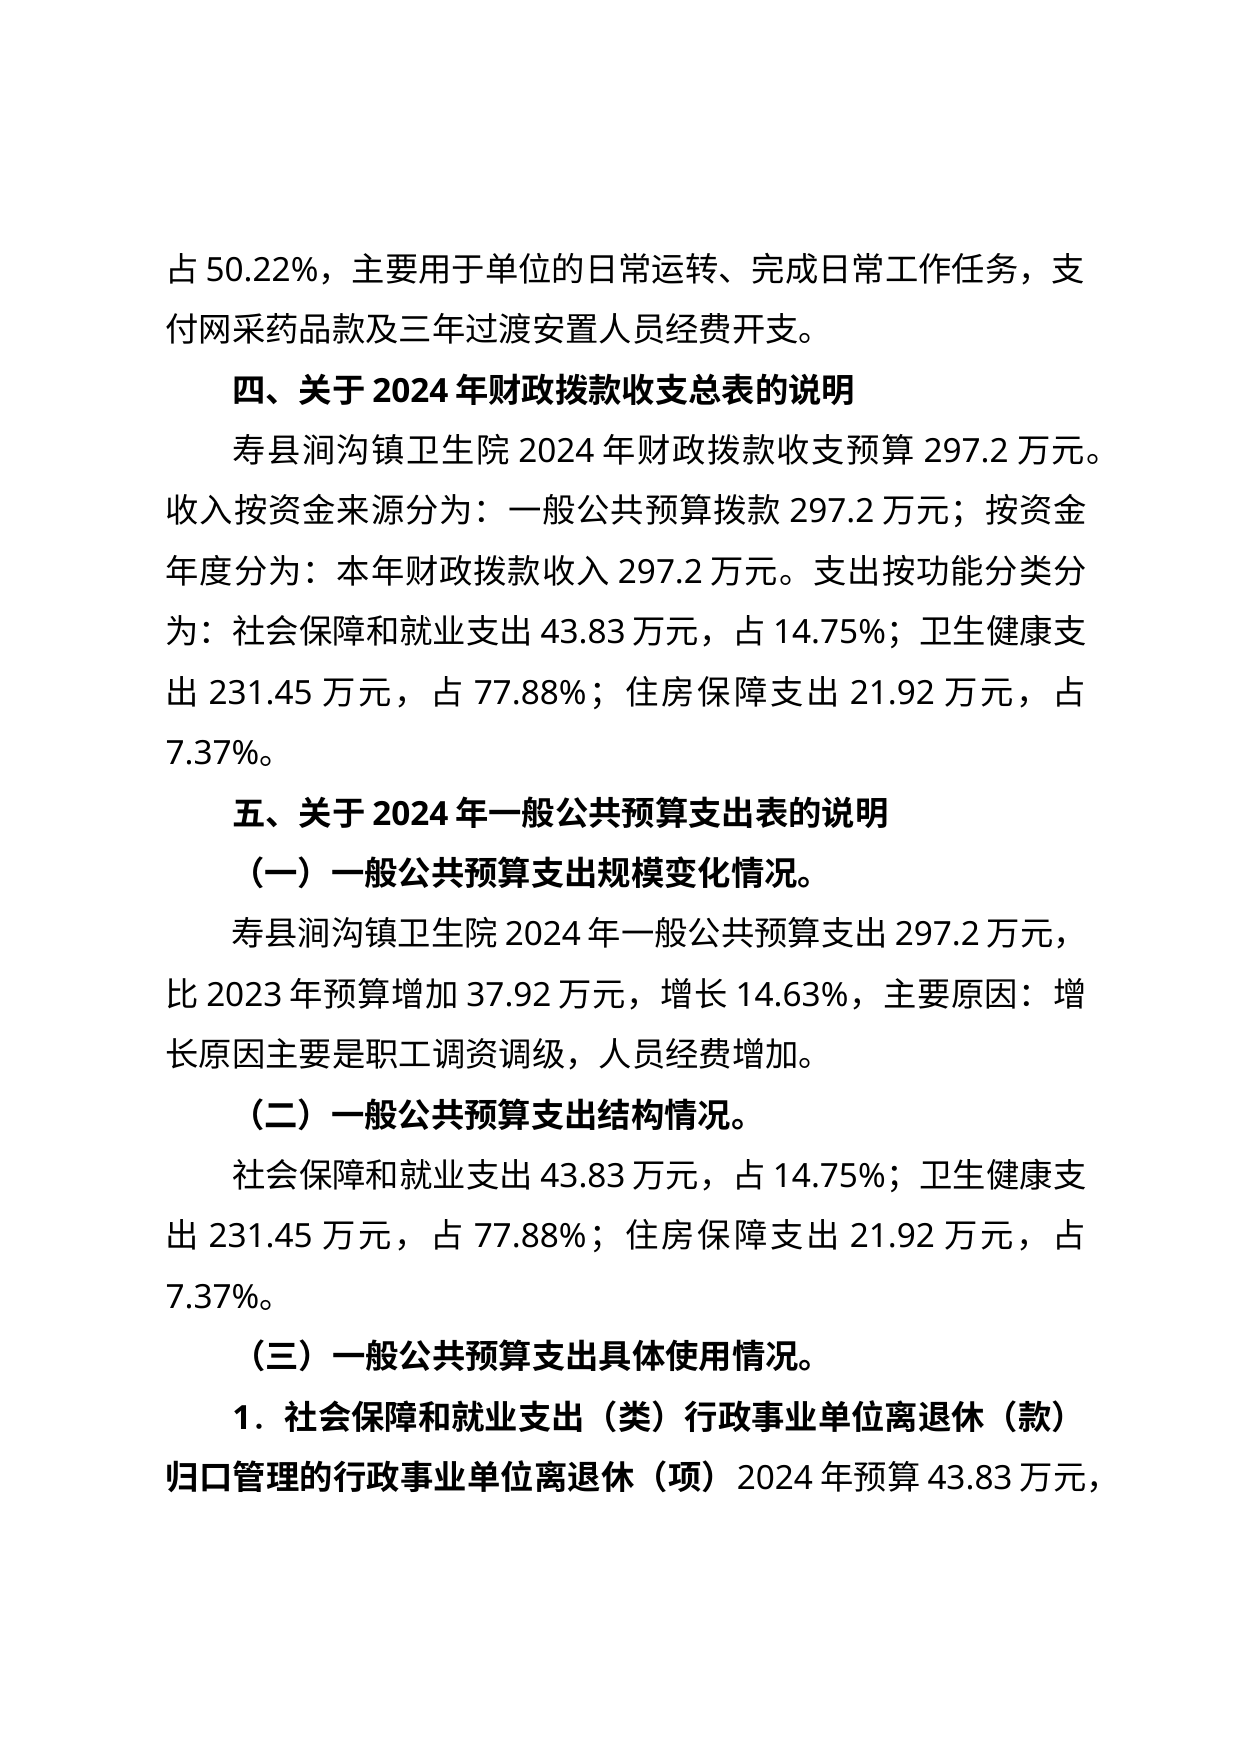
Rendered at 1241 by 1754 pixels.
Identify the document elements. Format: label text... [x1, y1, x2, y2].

text （三）一般公共预算支出具体使用情况。 [165, 1320, 1087, 1381]
text 寿县涧沟镇卫生院2024年财政拨款收支预算297.2万元。收入按资金来源分为：一般公共预算拨款297.2万元；按资金年度分为：本年财政拨款收入297.2万元。支出按功能分类分为：社会保障和就业支出43.83万元，占14.75%；卫生健康支出231.45万元，占77.88%；住房保障支出21.92万元，占7.37%。 [165, 414, 1087, 777]
text 寿县涧沟镇卫生院2024年一般公共预算支出297.2万元，比2023年预算增加37.92万元，增长14.63%，主要原因：增长原因主要是职工调资调级，人员经费增加。 [165, 897, 1087, 1079]
text （一）一般公共预算支出规模变化情况。 [165, 837, 1087, 897]
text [165, 233, 1087, 354]
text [165, 1381, 1087, 1502]
text 四、关于2024年财政拨款收支总表的说明 [165, 354, 1087, 414]
text 五、关于2024年一般公共预算支出表的说明 [165, 777, 1087, 837]
text 社会保障和就业支出43.83万元，占14.75%；卫生健康支出231.45万元，占77.88%；住房保障支出21.92万元，占7.37%。 [165, 1139, 1087, 1320]
text （二）一般公共预算支出结构情况。 [165, 1079, 1087, 1139]
